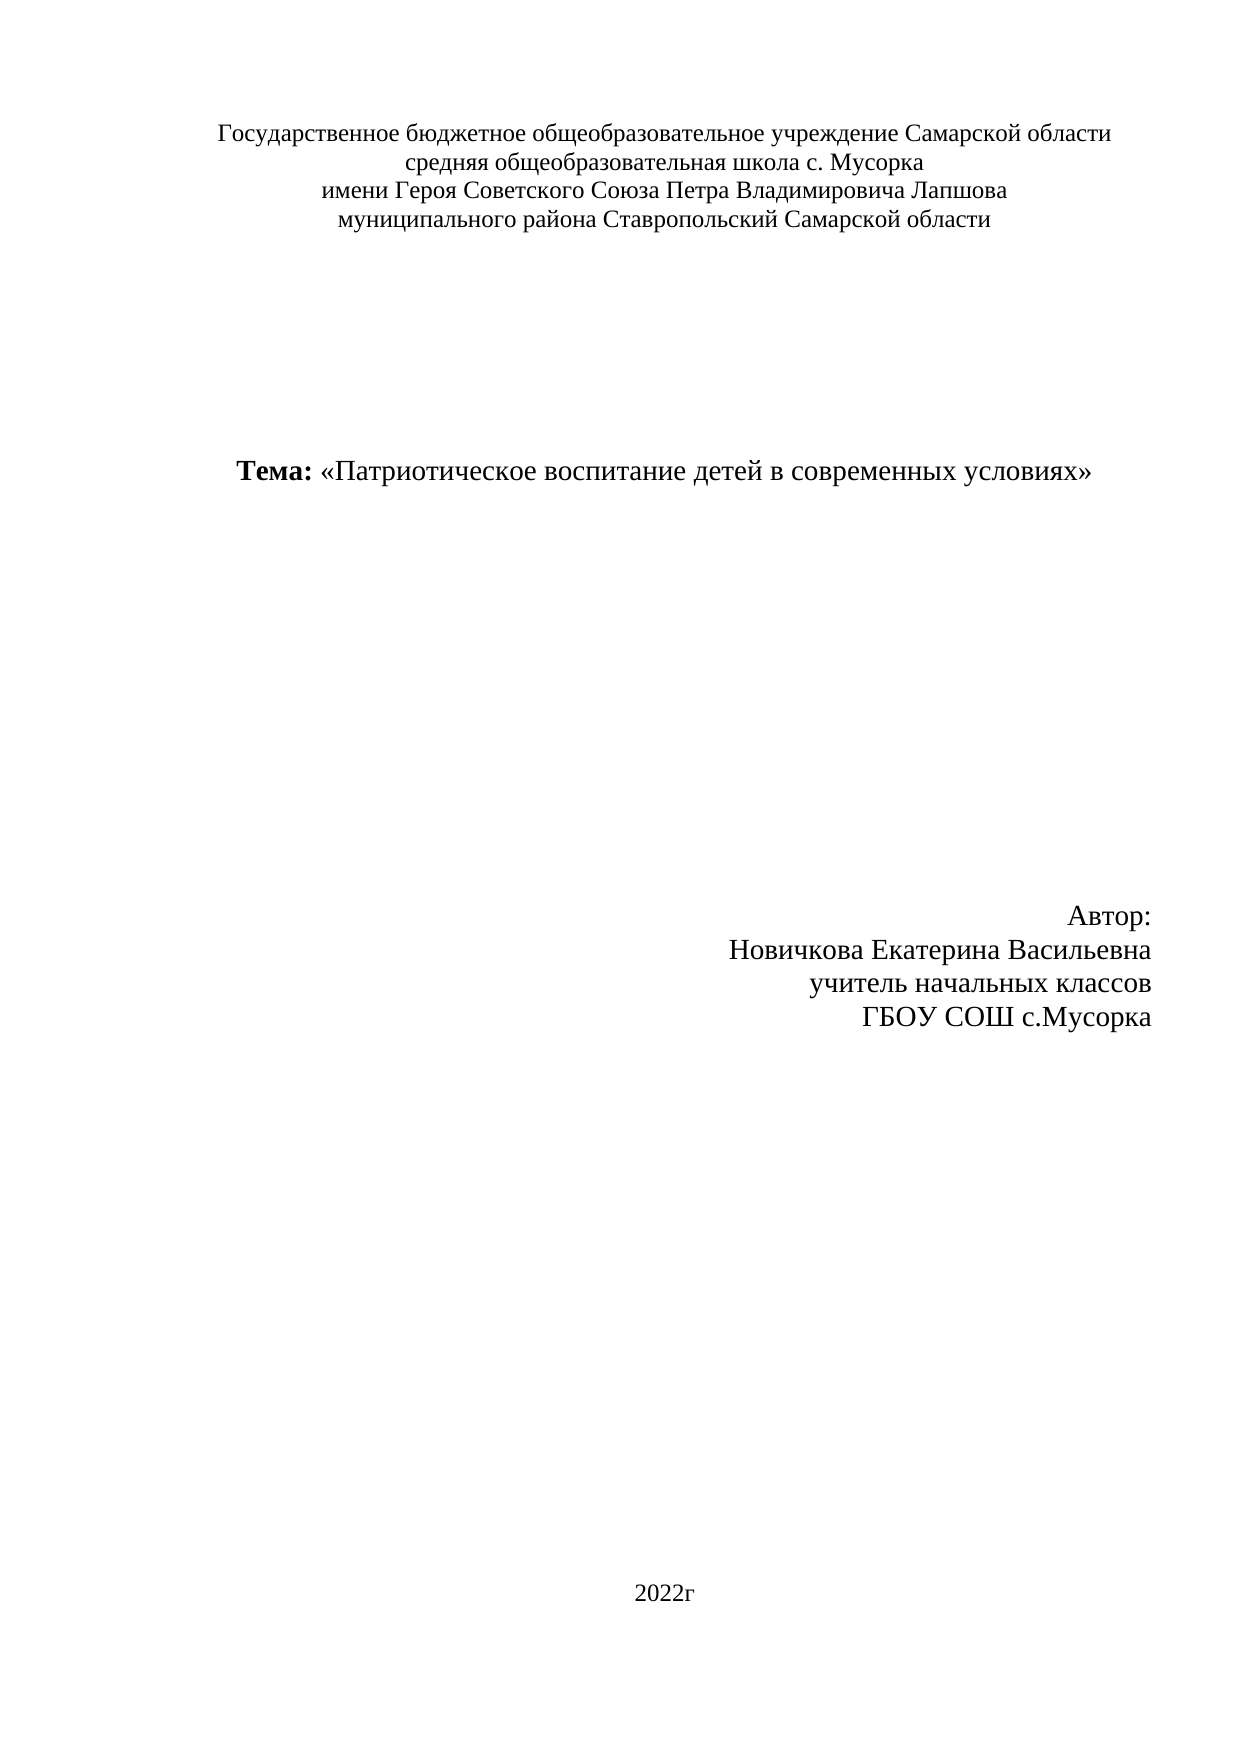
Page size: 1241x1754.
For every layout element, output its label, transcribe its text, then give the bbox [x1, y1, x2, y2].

text Государственное бюджетное общеобразовательное учреждение Самарской области [177, 118, 1152, 147]
text Тема: «Патриотическое воспитание детей в современных условиях» [177, 453, 1152, 487]
text ГБОУ СОШ с.Мусорка [177, 999, 1152, 1033]
text 2022г [177, 1576, 1152, 1607]
text средняя общеобразовательная школа с. Мусорка [177, 147, 1152, 176]
text Автор: [177, 898, 1152, 932]
text муниципального района Ставропольский Самарской области [177, 204, 1152, 233]
text Новичкова Екатерина Васильевна [177, 932, 1152, 966]
text имени Героя Советского Союза Петра Владимировича Лапшова [177, 176, 1152, 204]
text учитель начальных классов [177, 966, 1152, 999]
